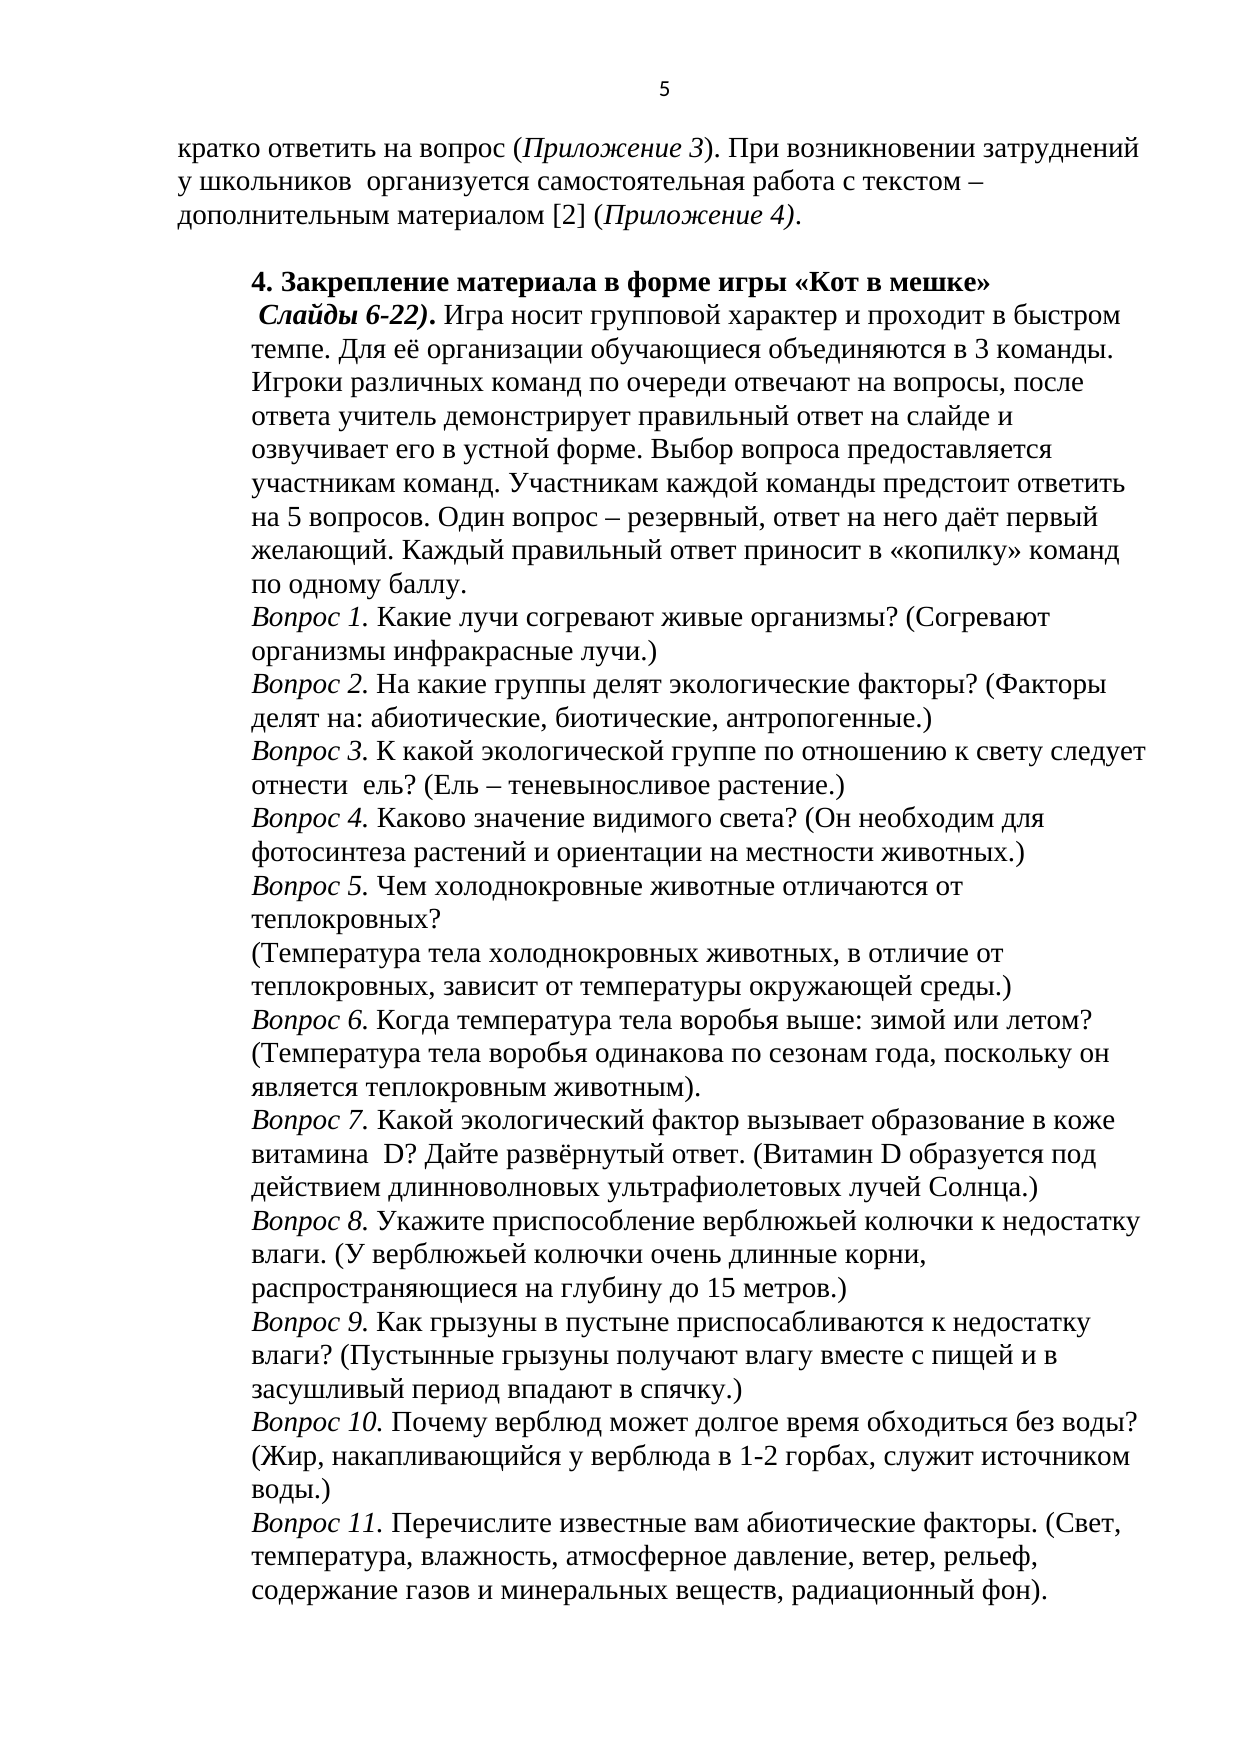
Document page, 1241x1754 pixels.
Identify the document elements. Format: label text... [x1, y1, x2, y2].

list Вопрос 5. Чем холоднокровные животные отличаются от теплокровных? [251, 868, 1152, 935]
list Вопрос 8. Укажите приспособление верблюжьей колючки к недостатку влаги. (У верблюжьей колючки очень длинные корни, распространяющиеся на глубину до 15 метров.) [251, 1203, 1152, 1304]
list Слайды 6-22). Игра носит групповой характер и проходит в быстром темпе. Для её организации обучающиеся объединяются в 3 команды. Игроки различных команд по очереди отвечают на вопросы, после ответа учитель демонстрирует правильный ответ на слайде и озвучивает его в устной форме. Выбор вопроса предоставляется участникам команд. Участникам каждой команды предстоит ответить на 5 вопросов. Один вопрос – резервный, ответ на него даёт первый желающий. Каждый правильный ответ приносит в «копилку» команд по одному баллу. [251, 297, 1152, 599]
list Вопрос 6. Когда температура тела воробья выше: зимой или летом? (Температура тела воробья одинакова по сезонам года, поскольку он является теплокровным животным). [251, 1002, 1152, 1102]
list Вопрос 2. На какие группы делят экологические факторы? (Факторы делят на: абиотические, биотические, антропогенные.) [251, 666, 1152, 733]
list Вопрос 7. Какой экологический фактор вызывает образование в коже витамина D? Дайте развёрнутый ответ. (Витамин D образуется под действием длинноволновых ультрафиолетовых лучей Солнца.) [251, 1102, 1152, 1203]
list (Температура тела холоднокровных животных, в отличие от теплокровных, зависит от температуры окружающей среды.) [251, 935, 1152, 1002]
list Вопрос 3. К какой экологической группе по отношению к свету следует отнести ель? (Ель – теневыносливое растение.) [251, 733, 1152, 801]
list Вопрос 1. Какие лучи согревают живые организмы? (Согревают организмы инфракрасные лучи.) [251, 599, 1152, 666]
list Вопрос 10. Почему верблюд может долгое время обходиться без воды? (Жир, накапливающийся у верблюда в 1-2 горбах, служит источником воды.) [251, 1404, 1152, 1505]
list Вопрос 4. Каково значение видимого света? (Он необходим для фотосинтеза растений и ориентации на местности животных.) [251, 801, 1152, 868]
list Вопрос 9. Как грызуны в пустыне приспосабливаются к недостатку влаги? (Пустынные грызуны получают влагу вместе с пищей и в засушливый период впадают в спячку.) [251, 1304, 1152, 1404]
list Вопрос 11. Перечислите известные вам абиотические факторы. (Свет, температура, влажность, атмосферное давление, ветер, рельеф, содержание газов и минеральных веществ, радиационный фон). [251, 1505, 1152, 1606]
list Закрепление материала в форме игры «Кот в мешке» [177, 264, 1152, 297]
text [177, 130, 1152, 230]
